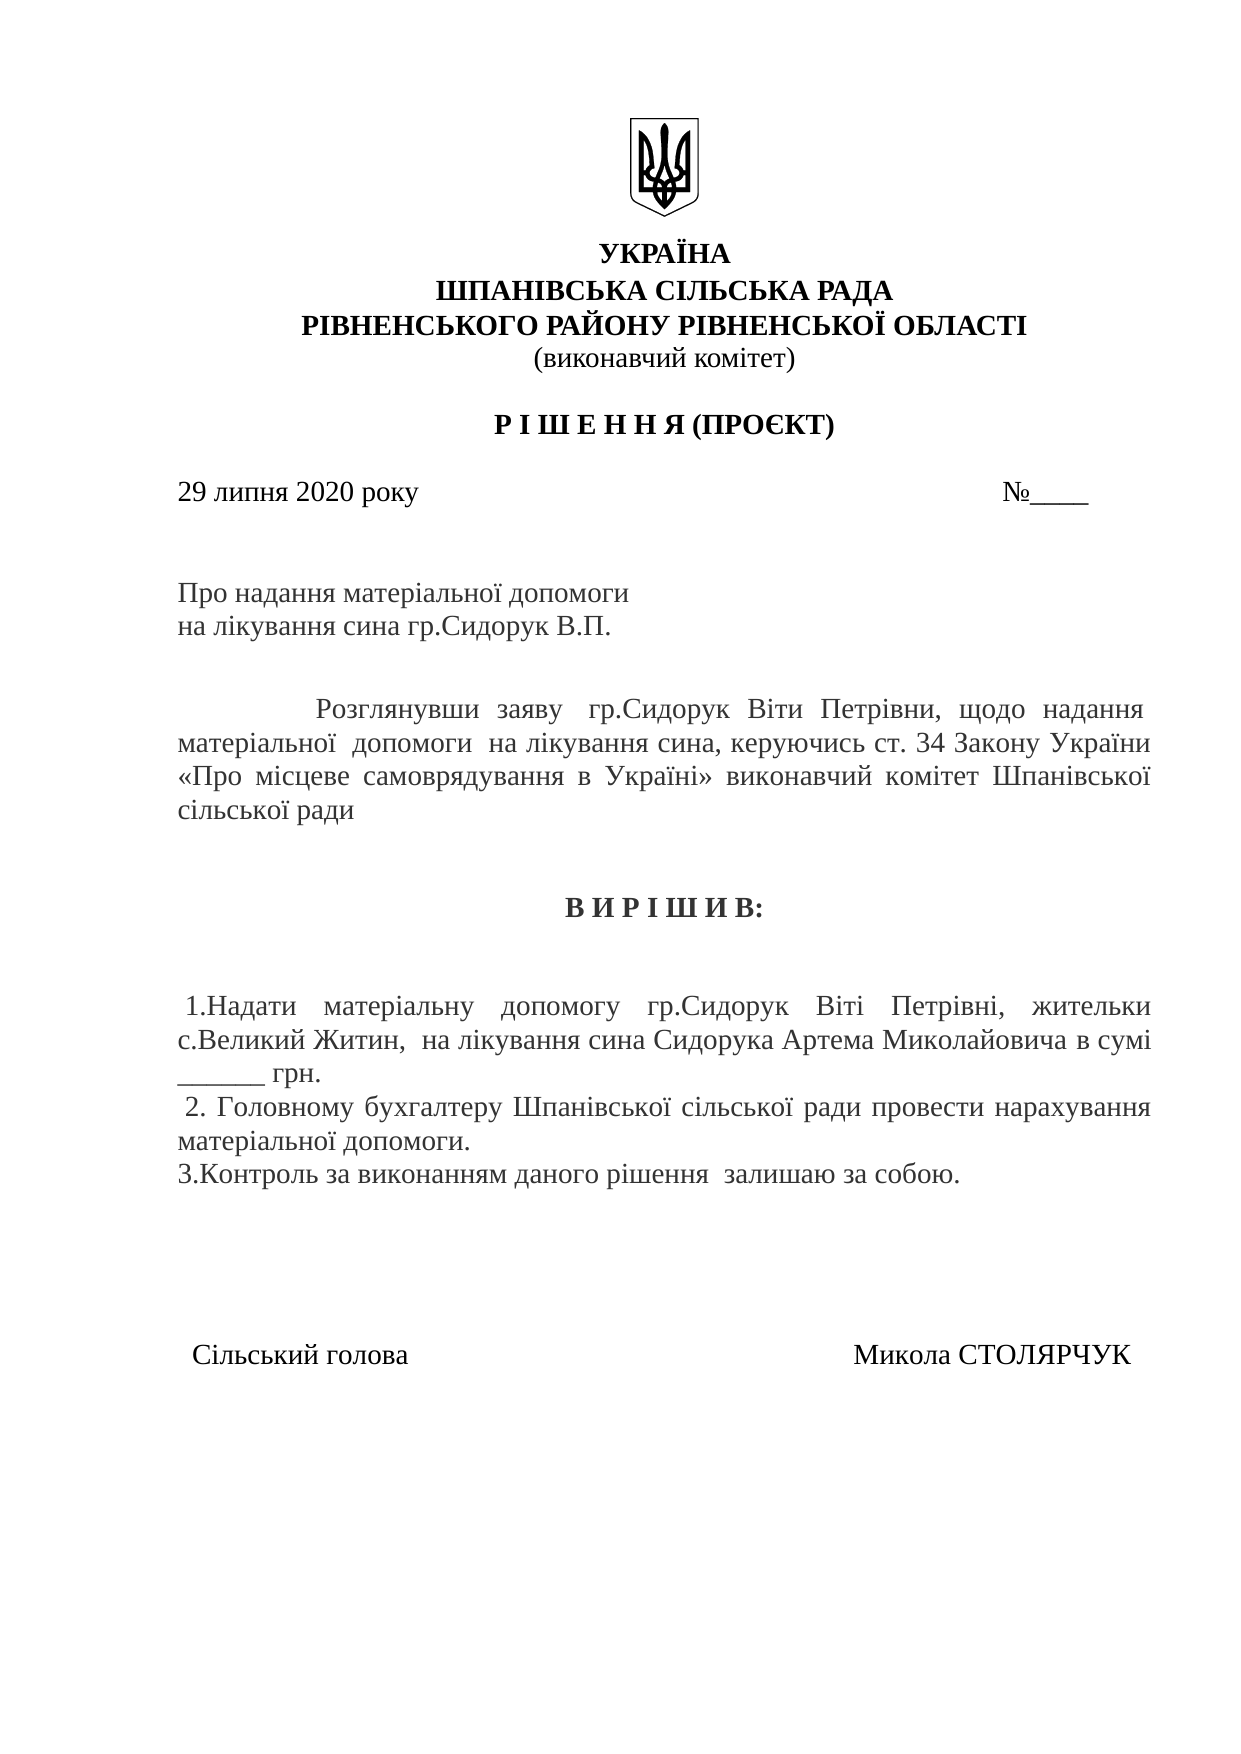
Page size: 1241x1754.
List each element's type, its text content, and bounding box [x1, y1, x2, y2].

text Україна [177, 236, 1152, 269]
text РІВНЕНСЬКОГО РАЙОНУ РІВНЕНСЬКОЇ ОБЛАСТІ [177, 317, 1152, 340]
subtitle ШПАНІВСЬКА сільська рада [871, 282, 1152, 305]
text Р І Ш Е Н Н Я (ПРОЄКТ) [177, 407, 1152, 441]
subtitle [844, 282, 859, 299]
subtitle ШПАНІВСЬКА сільська рада [177, 282, 853, 305]
text 1.Надати матеріальну допомогу гр.Сидорук Віті Петрівні, жительки с.Великий Житин, на лікування сина Сидорука Артема Миколайовича в сумі ______ грн. [177, 988, 1152, 1089]
text Сільський голова Микола СТОЛЯРЧУК [177, 1337, 1152, 1371]
text 2. Головному бухгалтеру Шпанівської сільської ради провести нарахування матеріальної допомоги. [177, 1089, 1152, 1156]
text 3.Контроль за виконанням даного рішення залишаю за собою. [177, 1156, 1152, 1190]
text В И Р І Ш И В: [177, 890, 1152, 924]
text на лікування сина гр.Сидорук В.П. [177, 608, 1152, 642]
text (виконавчий комітет) [177, 340, 1152, 374]
text Про надання матеріальної допомоги [177, 575, 1152, 608]
text 29 липня 2020 року №____ [177, 474, 1152, 508]
text Розглянувши заяву гр.Сидорук Віти Петрівни, щодо надання матеріальної допомоги на лікування сина, керуючись ст. 34 Закону України «Про місцеве самоврядування в Україні» виконавчий комітет Шпанівської сільської ради [177, 691, 1152, 825]
